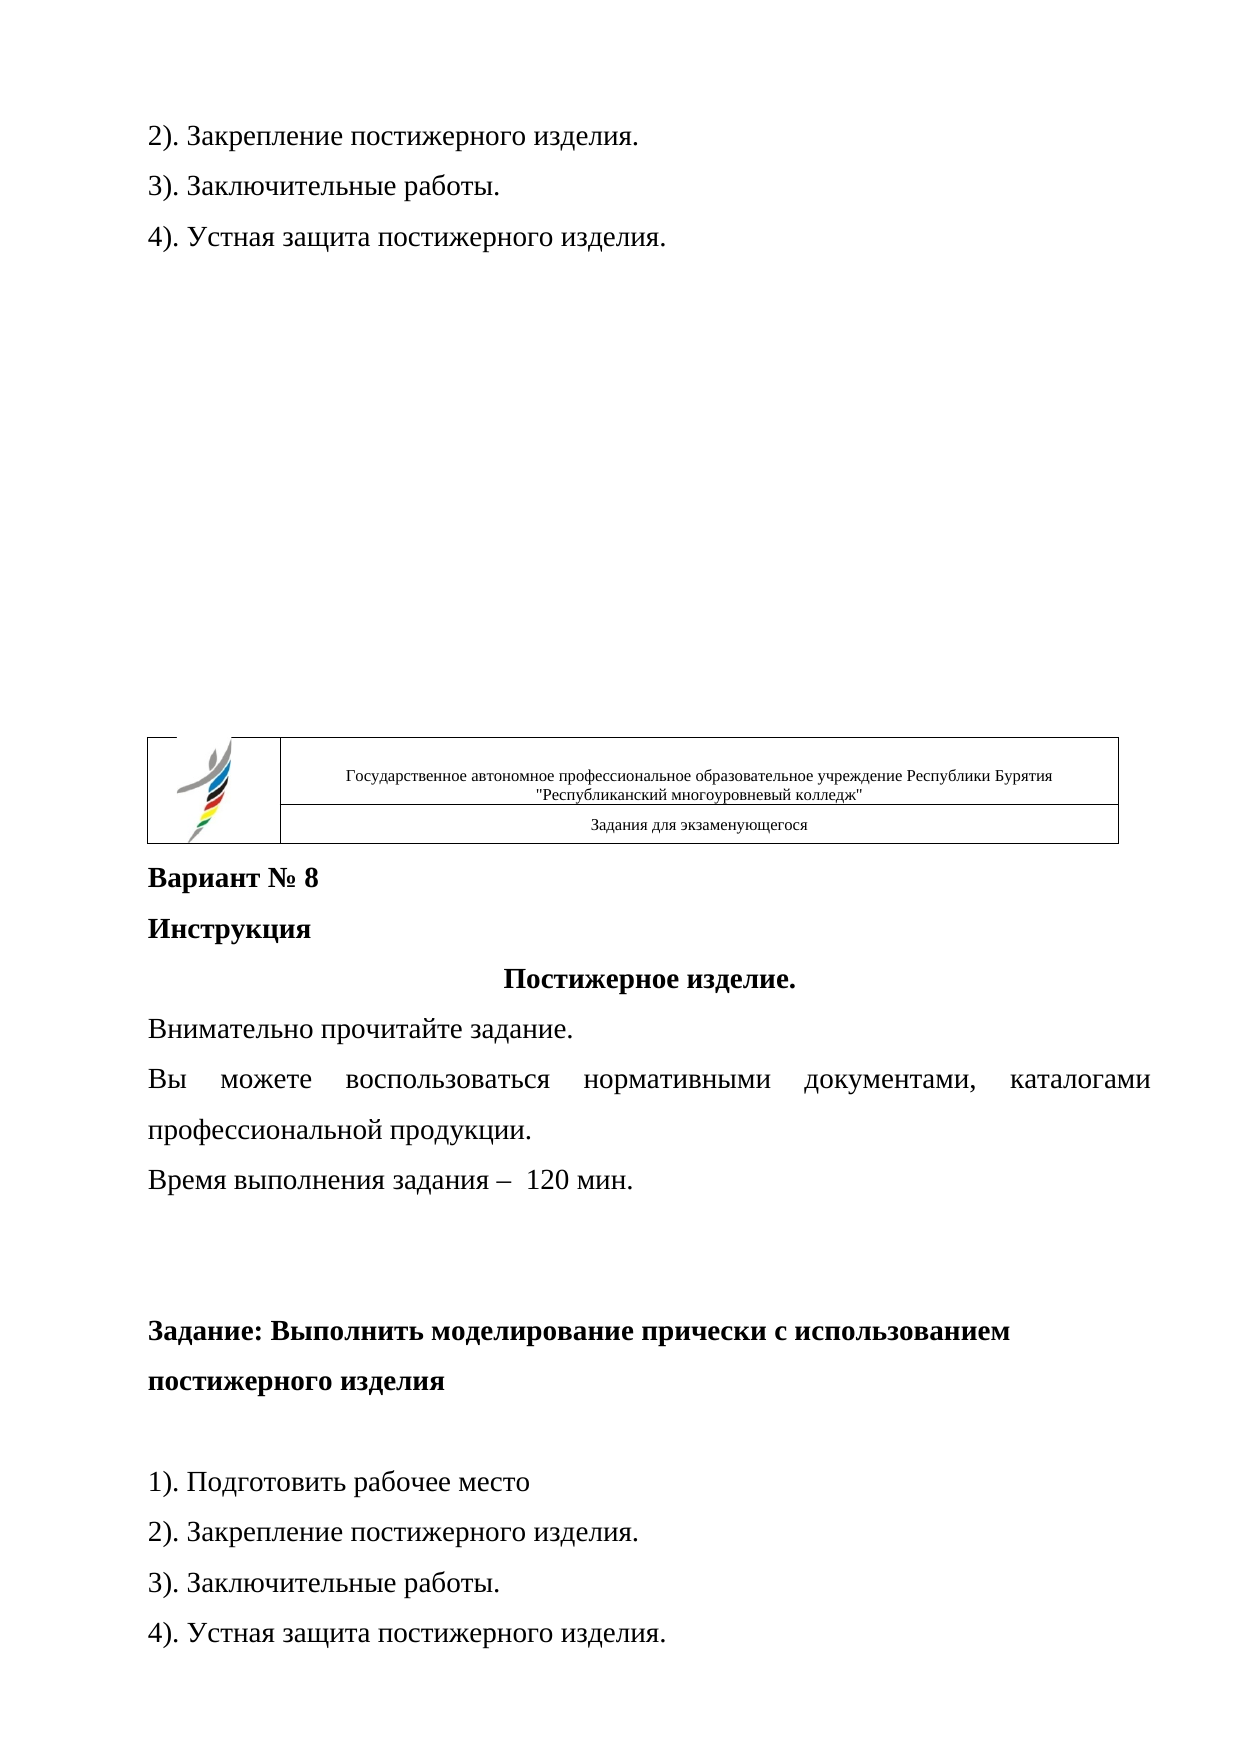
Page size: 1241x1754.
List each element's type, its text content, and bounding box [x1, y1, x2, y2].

text Внимательно прочитайте задание. [148, 1011, 1152, 1045]
text 4). Устная защита постижерного изделия. [148, 1615, 1152, 1649]
table_header [232, 738, 280, 843]
text Вы можете воспользоваться нормативными документами, каталогами профессиональной продукции. [148, 1062, 1152, 1146]
text Инструкция [148, 911, 1152, 944]
text Время выполнения задания – 120 мин. [148, 1162, 1152, 1196]
picture [176, 737, 232, 843]
text Задание: Выполнить моделирование прически с использованием постижерного изделия [148, 1313, 1152, 1397]
table_header [148, 738, 176, 843]
text Вариант № 8 [148, 822, 1152, 894]
text 2). Закрепление постижерного изделия. [148, 1514, 1152, 1548]
text 4). Устная защита постижерного изделия. [148, 219, 1152, 252]
table_cell Задания для экзаменующегося [281, 805, 1118, 843]
text 2). Закрепление постижерного изделия. [148, 118, 1152, 152]
text Постижерное изделие. [148, 961, 1152, 994]
text 3). Заключительные работы. [148, 1565, 1152, 1598]
table_header Государственное автономное профессиональное образовательное учреждение Республики Бурятия "Республиканский многоуровневый колледж" [281, 738, 1118, 804]
text 1). Подготовить рабочее место [148, 1464, 1152, 1498]
text 3). Заключительные работы. [148, 168, 1152, 202]
